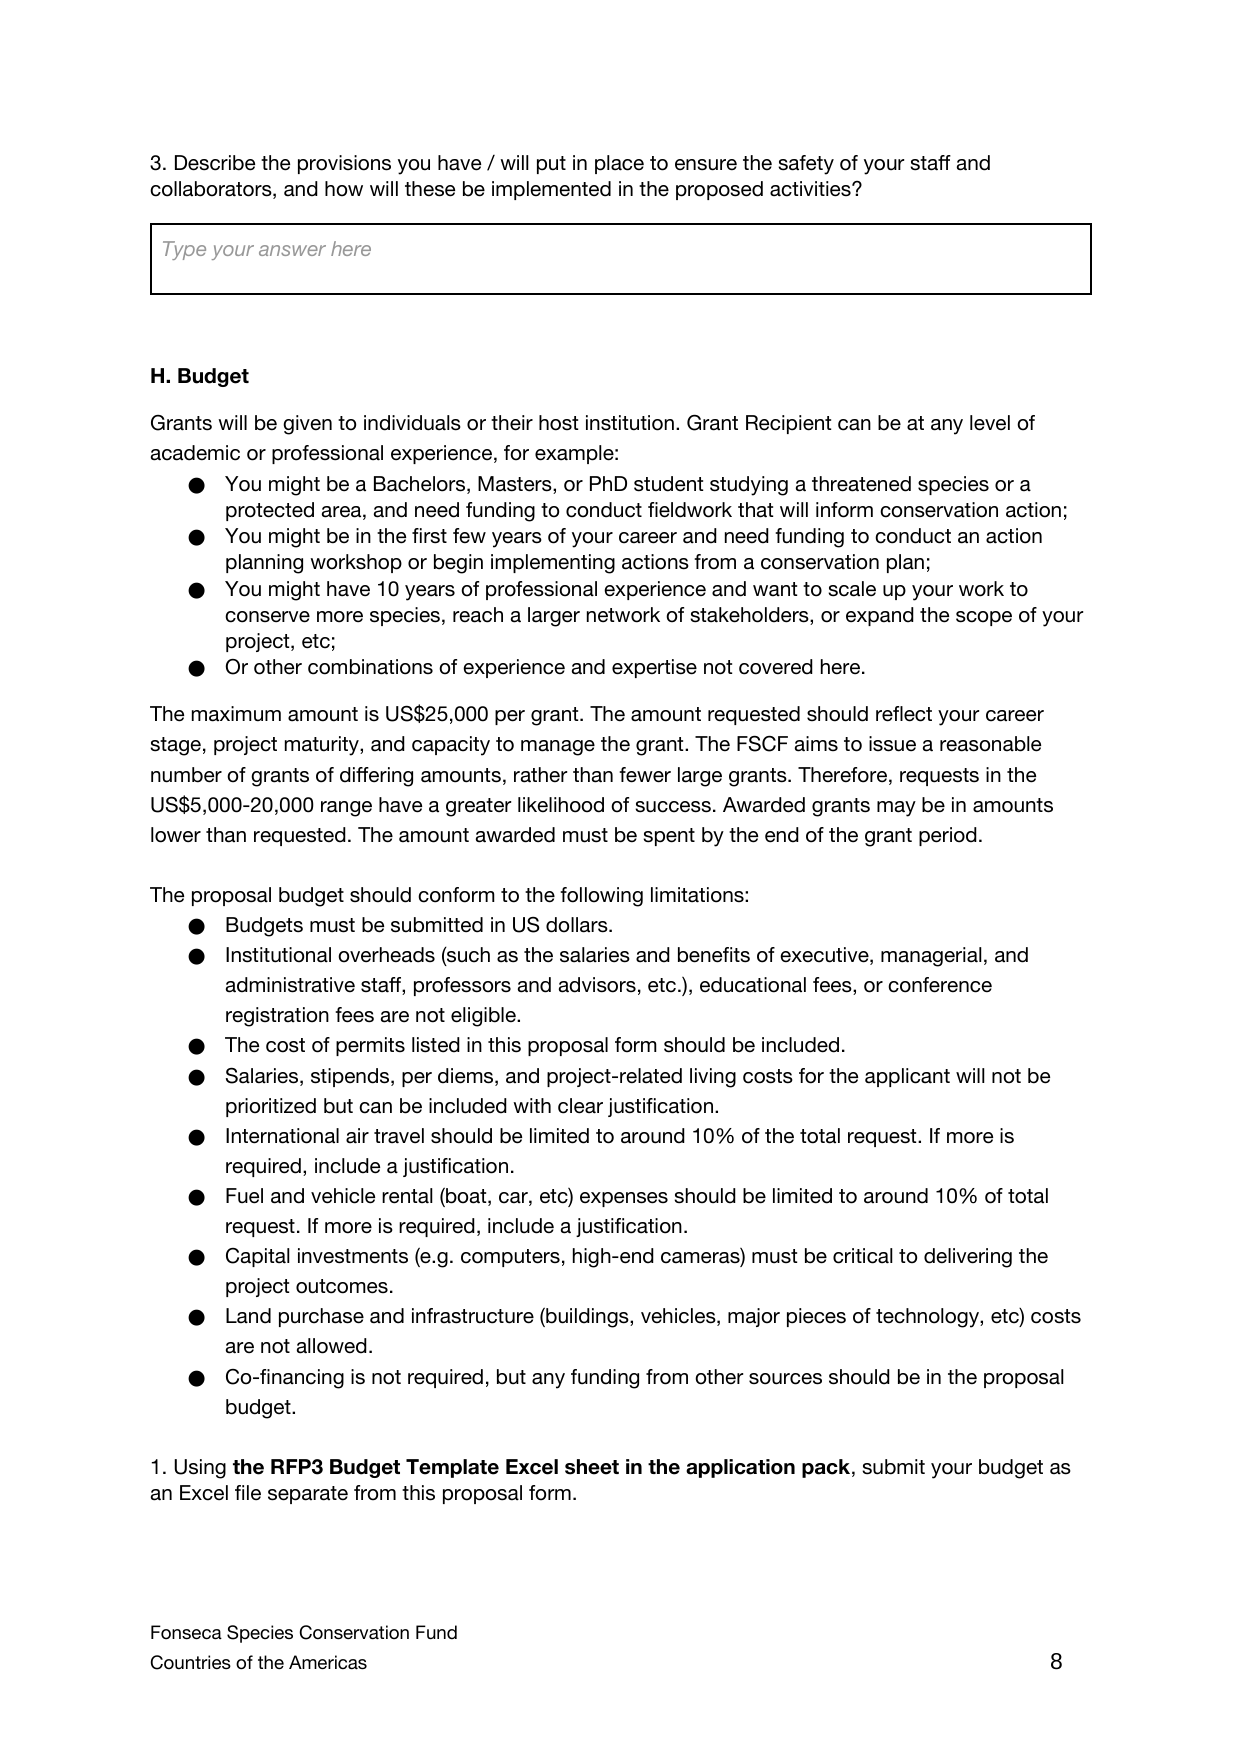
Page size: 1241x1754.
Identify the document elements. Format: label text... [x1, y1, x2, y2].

list Co-financing is not required, but any funding from other sources should be in the proposal budget. [187, 1364, 1090, 1420]
list Or other combinations of experience and expertise not covered here. [187, 654, 1090, 681]
text The maximum amount is US$25,000 per grant. The amount requested should reflect your career stage, project maturity, and capacity to manage the grant. The FSCF aims to issue a reasonable number of grants of differing amounts, rather than fewer large grants. Therefore, requests in the US$5,000-20,000 range have a greater likelihood of success. Awarded grants may be in amounts lower than requested. The amount awarded must be spent by the end of the grant period. [150, 701, 1090, 848]
subtitle H. Budget [150, 363, 1090, 389]
table_header Type your answer here [152, 225, 1090, 293]
list Land purchase and infrastructure (buildings, vehicles, major pieces of technology, etc) costs are not allowed. [187, 1303, 1090, 1360]
list International air travel should be limited to around 10% of the total request. If more is required, include a justification. [187, 1123, 1090, 1179]
text Grants will be given to individuals or their host institution. Grant Recipient can be at any level of academic or professional experience, for example: [150, 410, 1090, 467]
list Salaries, stipends, per diems, and project-related living costs for the applicant will not be prioritized but can be included with clear justification. [187, 1063, 1090, 1119]
text 1. Using the RFP3 Budget Template Excel sheet in the application pack, submit your budget as an Excel file separate from this proposal form. [150, 1454, 1090, 1507]
list Fuel and vehicle rental (boat, car, etc) expenses should be limited to around 10% of total request. If more is required, include a justification. [187, 1183, 1090, 1239]
list Budgets must be submitted in US dollars. [187, 912, 1090, 938]
text The proposal budget should conform to the following limitations: [150, 882, 1090, 908]
list You might be in the first few years of your career and need funding to conduct an action planning workshop or begin implementing actions from a conservation plan; [187, 523, 1090, 576]
list The cost of permits listed in this proposal form should be included. [187, 1033, 1090, 1059]
text 3. Describe the provisions you have / will put in place to ensure the safety of your staff and collaborators, and how will these be implemented in the proposed activities? [150, 150, 1090, 202]
list Capital investments (e.g. computers, high-end cameras) must be critical to delivering the project outcomes. [187, 1243, 1090, 1300]
list Institutional overheads (such as the salaries and benefits of executive, managerial, and administrative staff, professors and advisors, etc.), educational fees, or conference registration fees are not eligible. [187, 942, 1090, 1029]
list You might be a Bachelors, Masters, or PhD student studying a threatened species or a protected area, and need funding to conduct fieldwork that will inform conservation action; [187, 471, 1090, 523]
list You might have 10 years of professional experience and want to scale up your work to conserve more species, reach a larger network of stakeholders, or expand the scope of your project, etc; [187, 576, 1090, 654]
